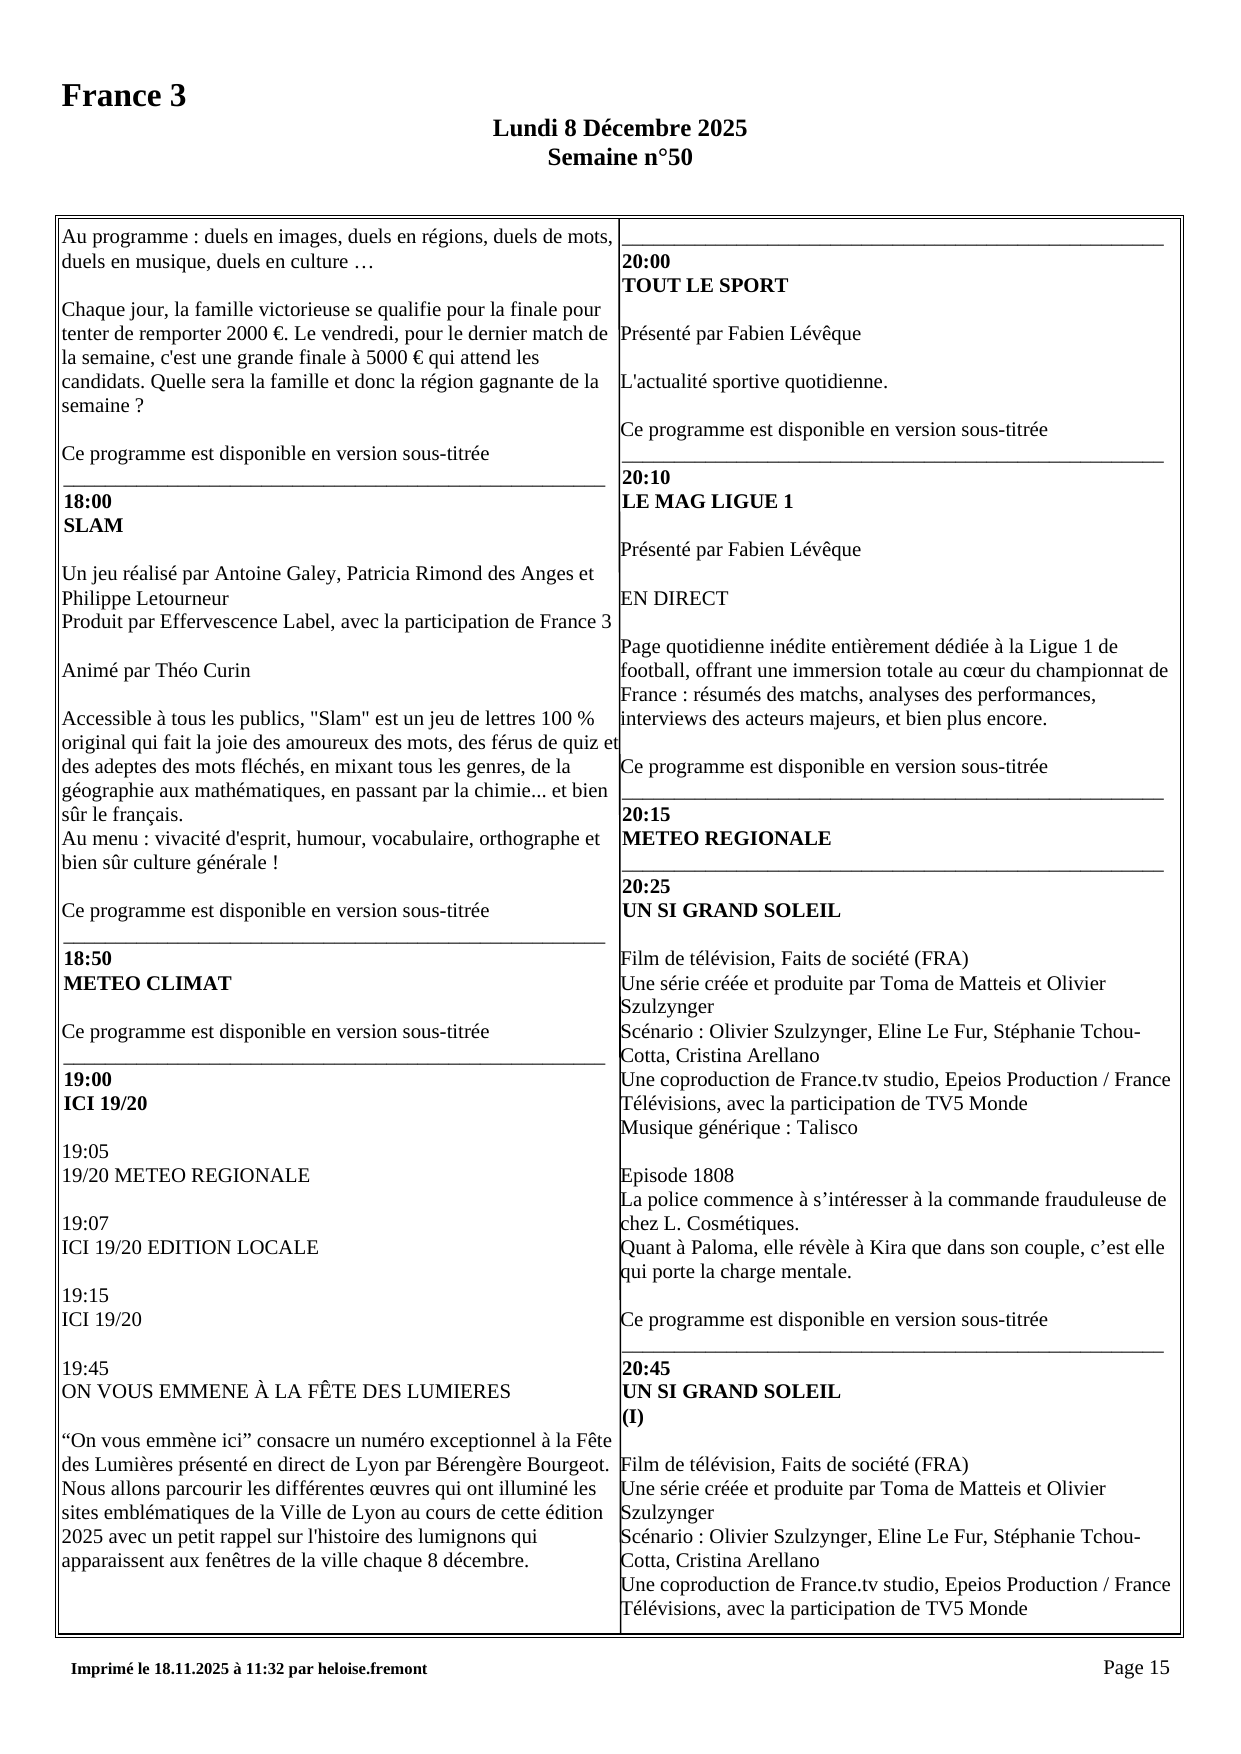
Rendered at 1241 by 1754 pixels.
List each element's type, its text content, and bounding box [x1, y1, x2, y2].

text 20:15 [622, 802, 1179, 826]
text ____________________________________________________ [622, 1331, 1179, 1355]
text Ce programme est disponible en version sous-titrée [620, 754, 1179, 778]
text METEO REGIONALE [622, 826, 1179, 850]
text Ce programme est disponible en version sous-titrée [620, 417, 1179, 441]
text (I) [622, 1403, 1179, 1428]
text ICI 19/20 [63, 1091, 620, 1115]
text 20:00 [622, 248, 1179, 273]
text Ce programme est disponible en version sous-titrée [620, 1307, 1179, 1331]
text UN SI GRAND SOLEIL [622, 898, 1179, 922]
text SLAM [63, 513, 620, 537]
text 18:00 [63, 489, 620, 513]
text 20:25 [622, 874, 1179, 898]
text 18:50 [63, 946, 620, 970]
text ____________________________________________________ [622, 850, 1179, 874]
text METEO CLIMAT [63, 970, 620, 994]
text Film de télévision, Faits de société (FRA) Une série créée et produite par Toma de Matteis et Olivier Szulzynger Scénario : Olivier Szulzynger, Eline Le Fur, Stéphanie Tchou-Cotta, Cristina Arellano Une coproduction de France.tv studio, Epeios Production / France Télévisions, avec la participation de TV5 Monde Musique générique : Talisco Episode 1808 La police commence à s’intéresser à la commande frauduleuse de chez L. Cosmétiques. Quant à Paloma, elle révèle à Kira que dans son couple, c’est elle qui porte la charge mentale. [620, 922, 1179, 1283]
text Présenté par Fabien Lévêque L'actualité sportive quotidienne. [620, 297, 1179, 393]
text ____________________________________________________ [622, 224, 1179, 248]
text ____________________________________________________ [63, 922, 620, 946]
text 20:45 [622, 1355, 1179, 1379]
text 19:05 19/20 METEO REGIONALE 19:07 ICI 19/20 EDITION LOCALE 19:15 ICI 19/20 19:45 ON VOUS EMMENE À LA FÊTE DES LUMIERES “On vous emmène ici” consacre un numéro exceptionnel à la Fête des Lumières présenté en direct de Lyon par Bérengère Bourgeot. Nous allons parcourir les différentes œuvres qui ont illuminé les sites emblématiques de la Ville de Lyon au cours de cette édition 2025 avec un petit rappel sur l'histoire des lumignons qui apparaissent aux fenêtres de la ville chaque 8 décembre. [61, 1115, 620, 1596]
text ____________________________________________________ [63, 465, 620, 489]
text 20:10 [622, 465, 1179, 489]
text Ce programme est disponible en version sous-titrée [61, 898, 620, 922]
text Ce programme est disponible en version sous-titrée [61, 1018, 620, 1043]
text 19:00 [63, 1067, 620, 1091]
text Ce programme est disponible en version sous-titrée [61, 441, 620, 465]
text Présenté par Fabien Lévêque EN DIRECT Page quotidienne inédite entièrement dédiée à la Ligue 1 de football, offrant une immersion totale au cœur du championnat de France : résumés des matchs, analyses des performances, interviews des acteurs majeurs, et bien plus encore. [620, 513, 1179, 730]
text TOUT LE SPORT [622, 273, 1179, 297]
text ____________________________________________________ [622, 778, 1179, 802]
text Un jeu réalisé par Antoine Galey, Patricia Rimond des Anges et Philippe Letourneur Produit par Effervescence Label, avec la participation de France 3 Animé par Théo Curin Accessible à tous les publics, "Slam" est un jeu de lettres 100 % original qui fait la joie des amoureux des mots, des férus de quiz et des adeptes des mots fléchés, en mixant tous les genres, de la géographie aux mathématiques, en passant par la chimie... et bien sûr le français. Au menu : vivacité d'esprit, humour, vocabulaire, orthographe et bien sûr culture générale ! [61, 537, 620, 874]
text LE MAG LIGUE 1 [622, 489, 1179, 513]
text ____________________________________________________ [622, 441, 1179, 465]
text ____________________________________________________ [63, 1043, 620, 1067]
text UN SI GRAND SOLEIL [622, 1379, 1179, 1403]
